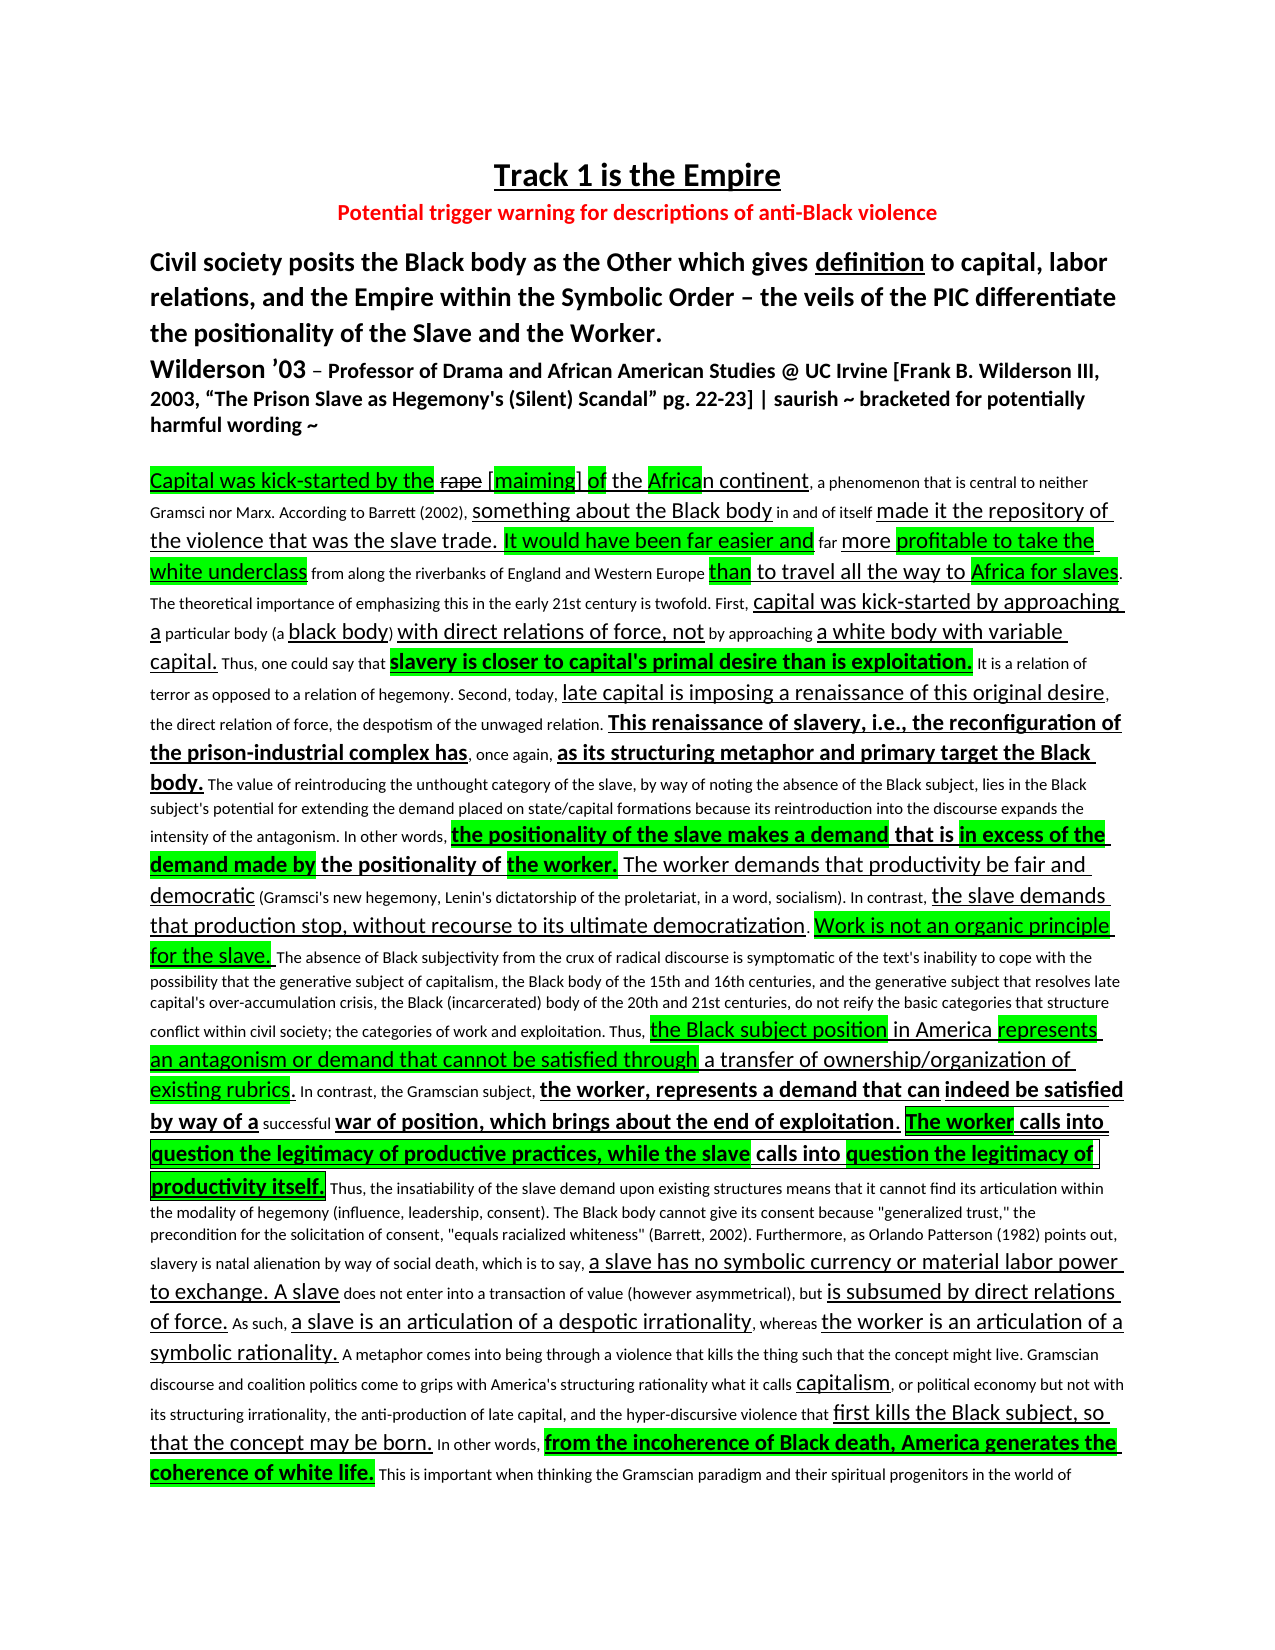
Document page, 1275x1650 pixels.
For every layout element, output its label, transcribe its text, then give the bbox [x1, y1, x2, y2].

text Wilderson ’03 – Professor of Drama and African American Studies @ UC Irvine [Frank B. Wilderson III, 2003, “The Prison Slave as Hegemony's (Silent) Scandal” pg. 22-23] | saurish ~ bracketed for potentially harmful wording ~ [150, 352, 1125, 438]
text Potential trigger warning for descriptions of anti-Black violence [150, 198, 1125, 226]
subtitle Track 1 is the Empire [150, 154, 1125, 195]
subtitle Civil society posits the Black body as the Other which gives definition to capital, labor relations, and the Empire within the Symbolic Order – the veils of the PIC differentiate the positionality of the Slave and the Worker. [150, 245, 1125, 349]
